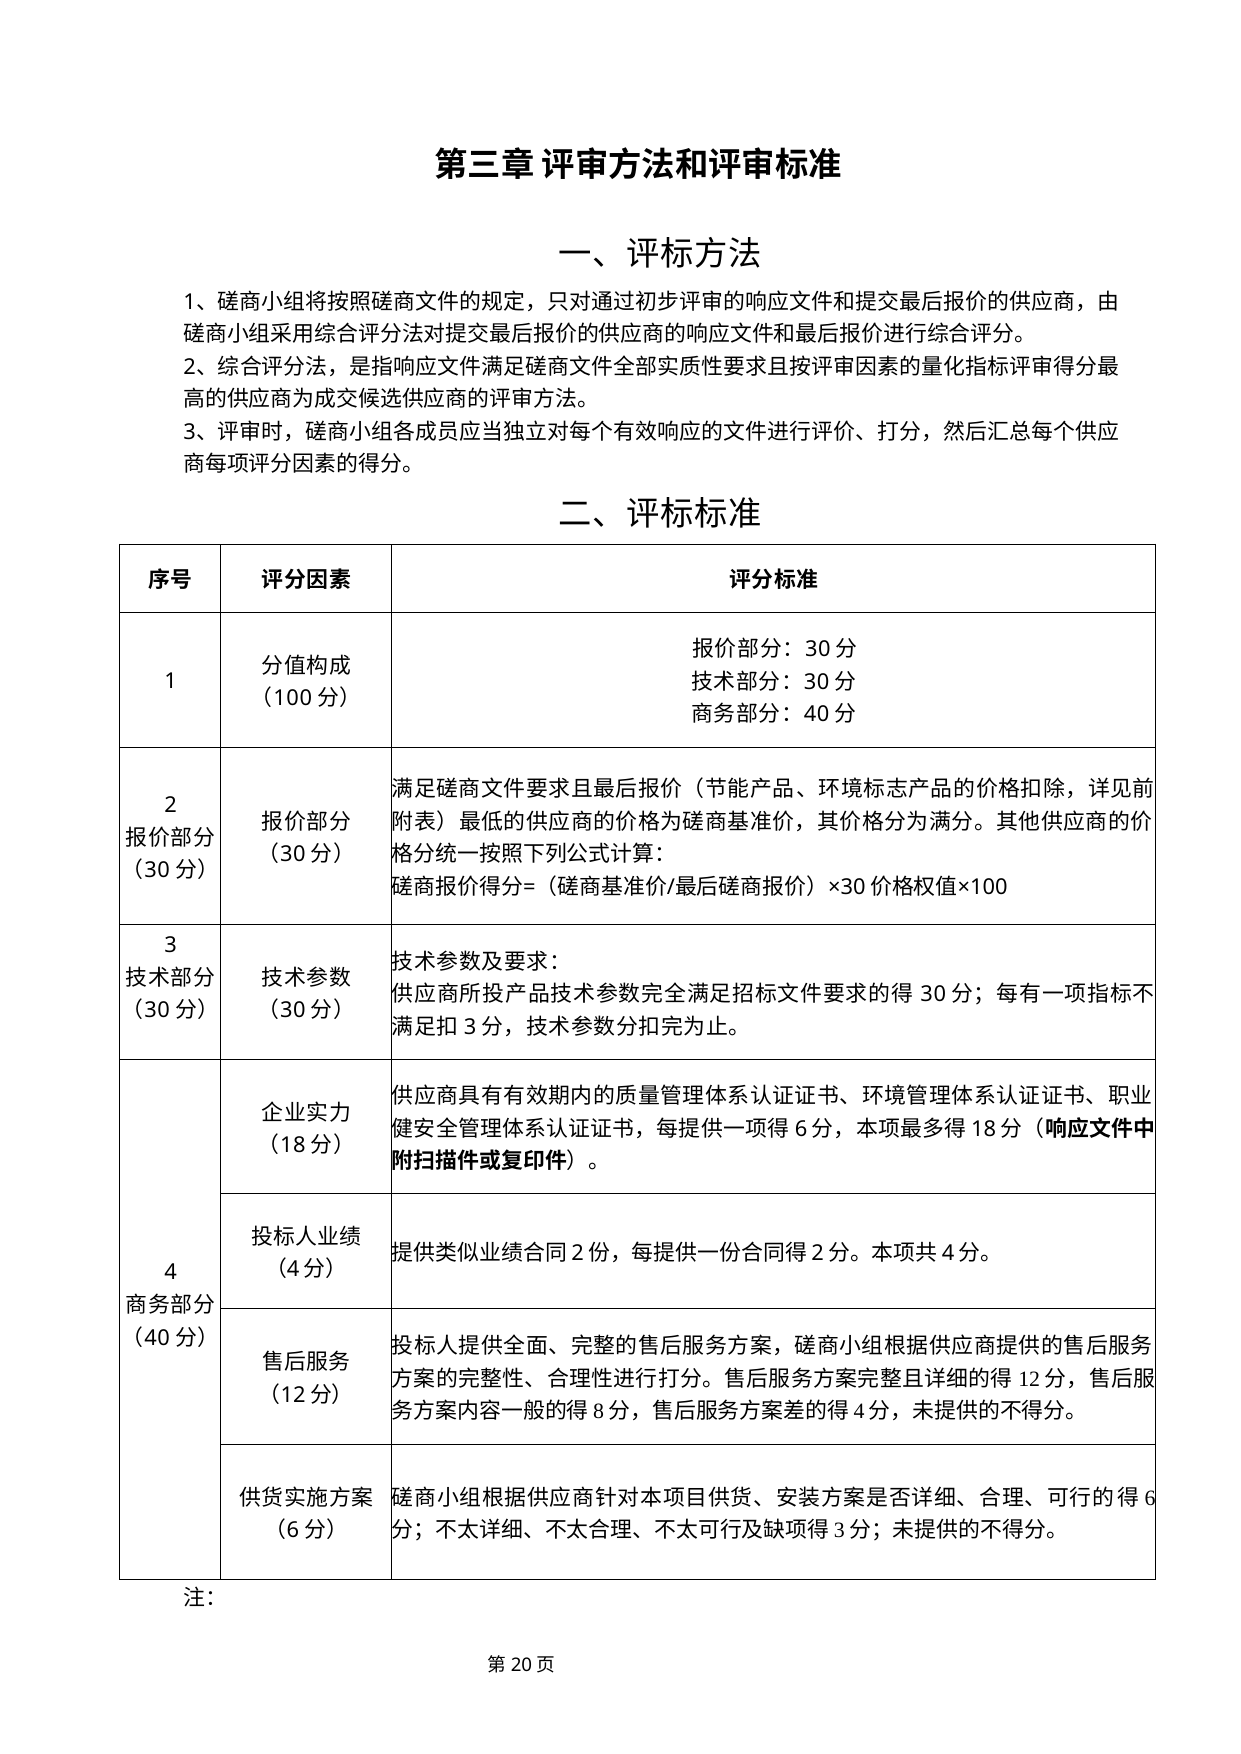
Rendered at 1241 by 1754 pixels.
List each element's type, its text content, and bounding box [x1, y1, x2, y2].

text 2、综合评分法，是指响应文件满足磋商文件全部实质性要求且按评审因素的量化指标评审得分最高的供应商为成交候选供应商的评审方法。 [183, 348, 1122, 413]
table_header 序号 [120, 545, 220, 612]
table_cell 供应商具有有效期内的质量管理体系认证证书、环境管理体系认证证书、职业健安全管理体系认证证书，每提供一项得6分，本项最多得18分（响应文件中附扫描件或复印件）。 [392, 1060, 1155, 1193]
table_header 评分标准 [392, 545, 1155, 612]
table_header 评分因素 [221, 545, 391, 612]
table_cell 报价部分：30分 技术部分：30分 商务部分：40分 [392, 613, 1155, 747]
table_cell 提供类似业绩合同2份，每提供一份合同得2分。本项共4分。 [392, 1194, 1155, 1308]
list 评标标准 [153, 478, 1122, 543]
table_cell 售后服务 （12分） [221, 1309, 391, 1443]
table_cell 1 [120, 613, 220, 747]
table_cell 技术参数 （30分） [221, 925, 391, 1059]
text 3、评审时，磋商小组各成员应当独立对每个有效响应的文件进行评价、打分，然后汇总每个供应商每项评分因素的得分。 [183, 413, 1122, 478]
table_cell 4 商务部分 （40分） [120, 1060, 220, 1579]
table_cell 技术参数及要求： 供应商所投产品技术参数完全满足招标文件要求的得30分；每有一项指标不满足扣3分，技术参数分扣完为止。 [392, 925, 1155, 1059]
table_cell 投标人提供全面、完整的售后服务方案，磋商小组根据供应商提供的售后服务方案的完整性、合理性进行打分。售后服务方案完整且详细的得12分，售后服务方案内容一般的得8分，售后服务方案差的得4分，未提供的不得分。 [392, 1309, 1155, 1443]
table_cell 报价部分 （30分） [221, 748, 391, 924]
table_cell 3 技术部分 （30分） [120, 925, 220, 1059]
table_cell 企业实力 （18分） [221, 1060, 391, 1193]
text 注： [183, 1580, 1122, 1612]
table_cell 2 报价部分 （30分） [120, 748, 220, 924]
table_cell 分值构成 （100分） [221, 613, 391, 747]
table_cell 满足磋商文件要求且最后报价（节能产品、环境标志产品的价格扣除，详见前附表）最低的供应商的价格为磋商基准价，其价格分为满分。其他供应商的价格分统一按照下列公式计算： 磋商报价得分=（磋商基准价/最后磋商报价）×30价格权值×100 [392, 748, 1155, 924]
title 评审方法和评审标准 [153, 129, 1122, 194]
list 评标方法 [153, 218, 1122, 283]
text 1、磋商小组将按照磋商文件的规定，只对通过初步评审的响应文件和提交最后报价的供应商，由磋商小组采用综合评分法对提交最后报价的供应商的响应文件和最后报价进行综合评分。 [183, 283, 1122, 348]
table_cell 磋商小组根据供应商针对本项目供货、安装方案是否详细、合理、可行的得6分；不太详细、不太合理、不太可行及缺项得3分；未提供的不得分。 [392, 1445, 1155, 1579]
table_cell 供货实施方案 （6分） [221, 1445, 391, 1579]
table_cell 投标人业绩 （4分） [221, 1194, 391, 1308]
